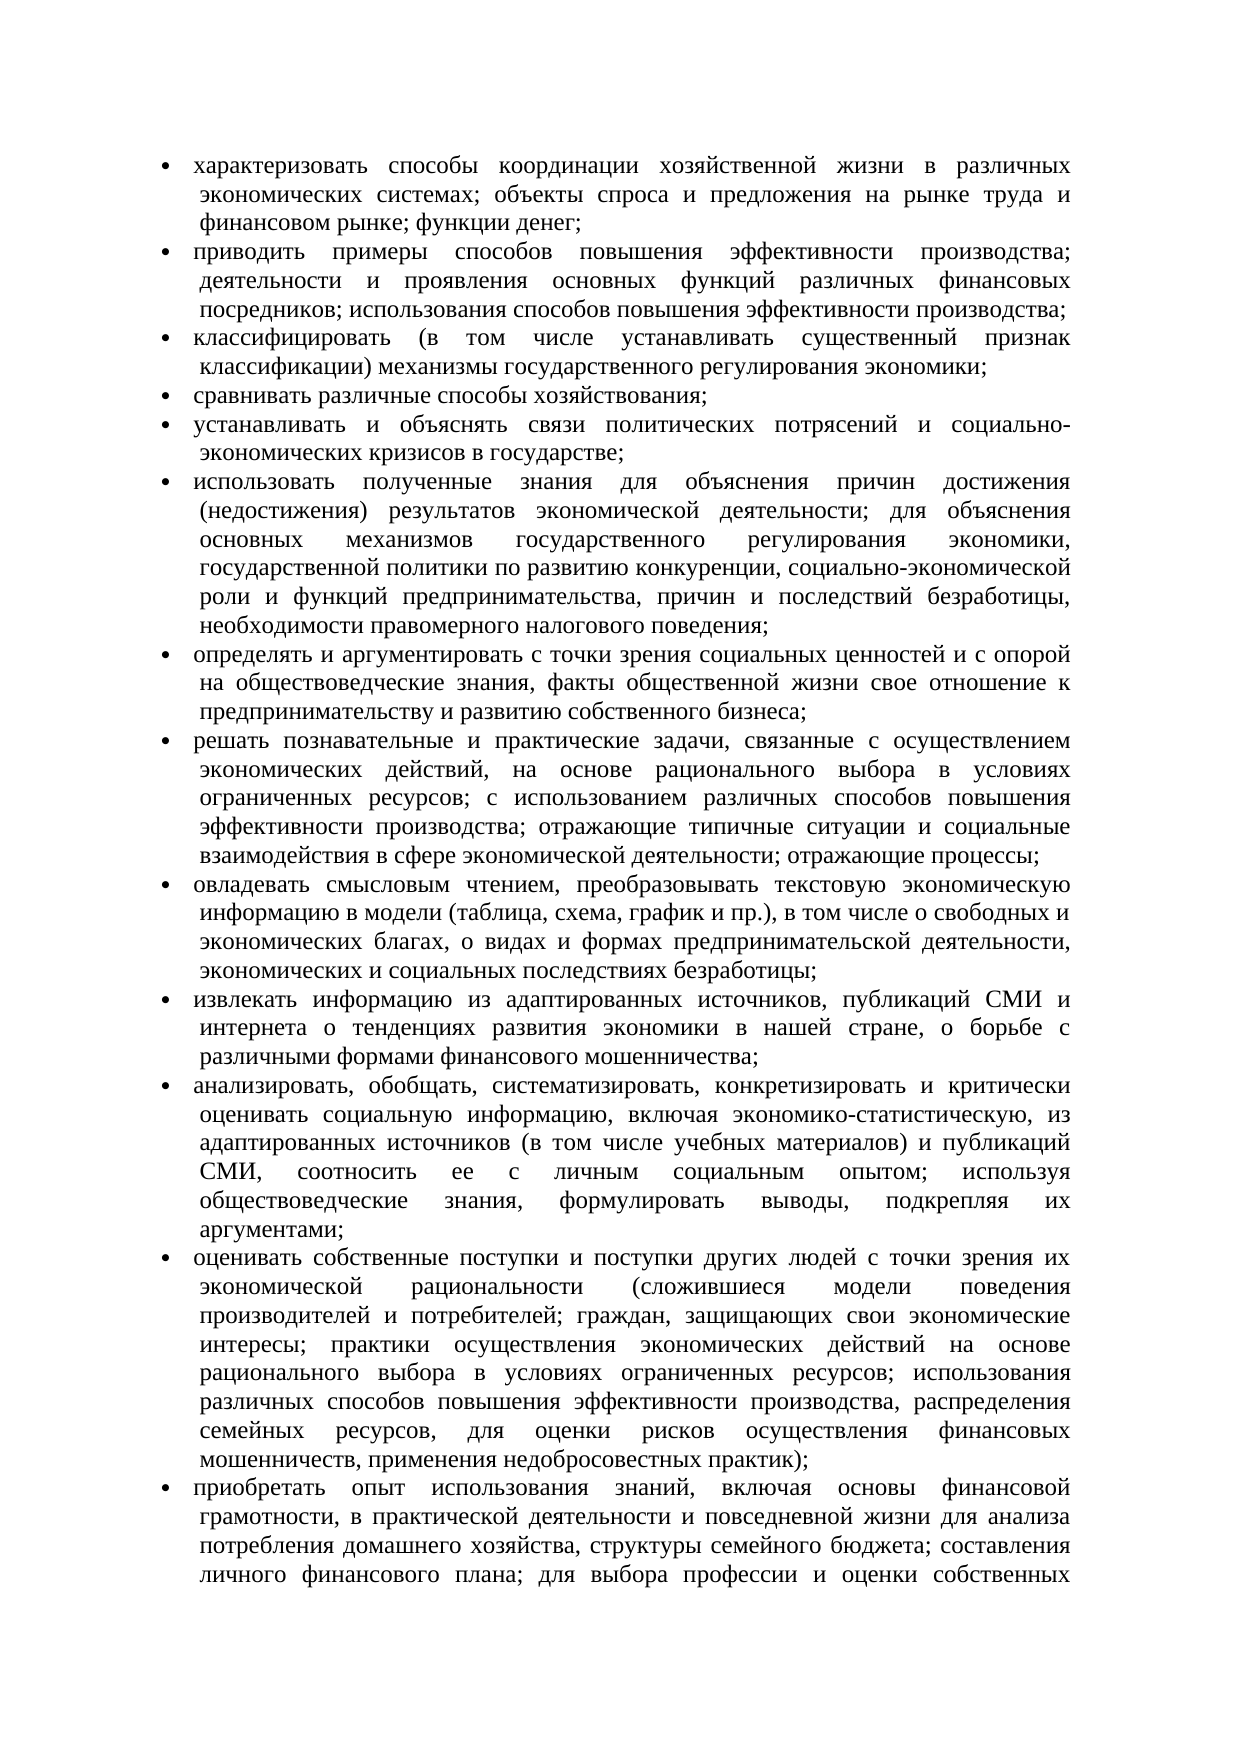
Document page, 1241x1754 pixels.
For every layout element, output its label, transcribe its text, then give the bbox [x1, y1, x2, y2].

list осуществлять совместную деятельность, включая взаимодействие с людьми другой культуры, национальной и религиозной принадлежности, на основе национальных ценностей современного российского общества: гуманистических и демократических ценностей, идей мира и взаимопонимания между народами, людьми разных культур. [162, 610, 1071, 754]
list использовать полученные знания для объяснения причин достижения (недостижения) результатов экономической деятельности; для объяснения основных механизмов государственного регулирования экономики, государственной политики по развитию конкуренции, социально-экономической роли и функций предпринимательства, причин и последствий безработицы, необходимости правомерного налогового поведения; [162, 1388, 1071, 1560]
text Человек в экономических отношениях: [118, 841, 1090, 870]
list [162, 150, 1071, 207]
list устанавливать и объяснять связи политических потрясений и социально-экономических кризисов в государстве; [162, 1330, 1071, 1388]
list сравнивать различные способы хозяйствования; [162, 1302, 1071, 1330]
list оценивать собственные поступки и поведение других людей с точки зрения их соответствия нормам гражданского, трудового, семейного, административного и уголовного права; [162, 207, 1071, 294]
list использовать полученные знания о нормах гражданского, трудового, семейного, административного и уголовного права в практической деятельности (выполнять проблемные задания, индивидуальные и групповые проекты), в повседневной жизни для осознанного выполнения обязанностей, правомерного поведения, реализации и защиты своих прав; публично представлять результаты своей деятельности (в рамках изученного материала, включая проектную деятельность), в соответствии с темой и ситуацией общения, особенностями аудитории и регламентом; [162, 294, 1071, 524]
text 8 КЛАСС [118, 783, 1090, 812]
list приводить примеры способов повышения эффективности производства; деятельности и проявления основных функций различных финансовых посредников; использования способов повышения эффективности производства; [162, 1158, 1071, 1244]
list классифицировать (в том числе устанавливать существенный признак классификации) механизмы государственного регулирования экономики; [162, 1244, 1071, 1302]
list самостоятельно заполнять форму (в том числе электронную) и составлять простейший документ (заявление о приеме на работу); [162, 524, 1071, 581]
list осваивать и применять знания об экономической жизни общества, ее основных проявлениях, экономических системах, собственности, механизме рыночного регулирования экономики, финансовых отношениях, роли государства в экономике, видах налогов, основах государственной бюджетной и денежно-кредитной политики, о влиянии государственной политики на развитие конкуренции; [162, 899, 1071, 1072]
list характеризовать способы координации хозяйственной жизни в различных экономических системах; объекты спроса и предложения на рынке труда и финансовом рынке; функции денег; [162, 1072, 1071, 1158]
